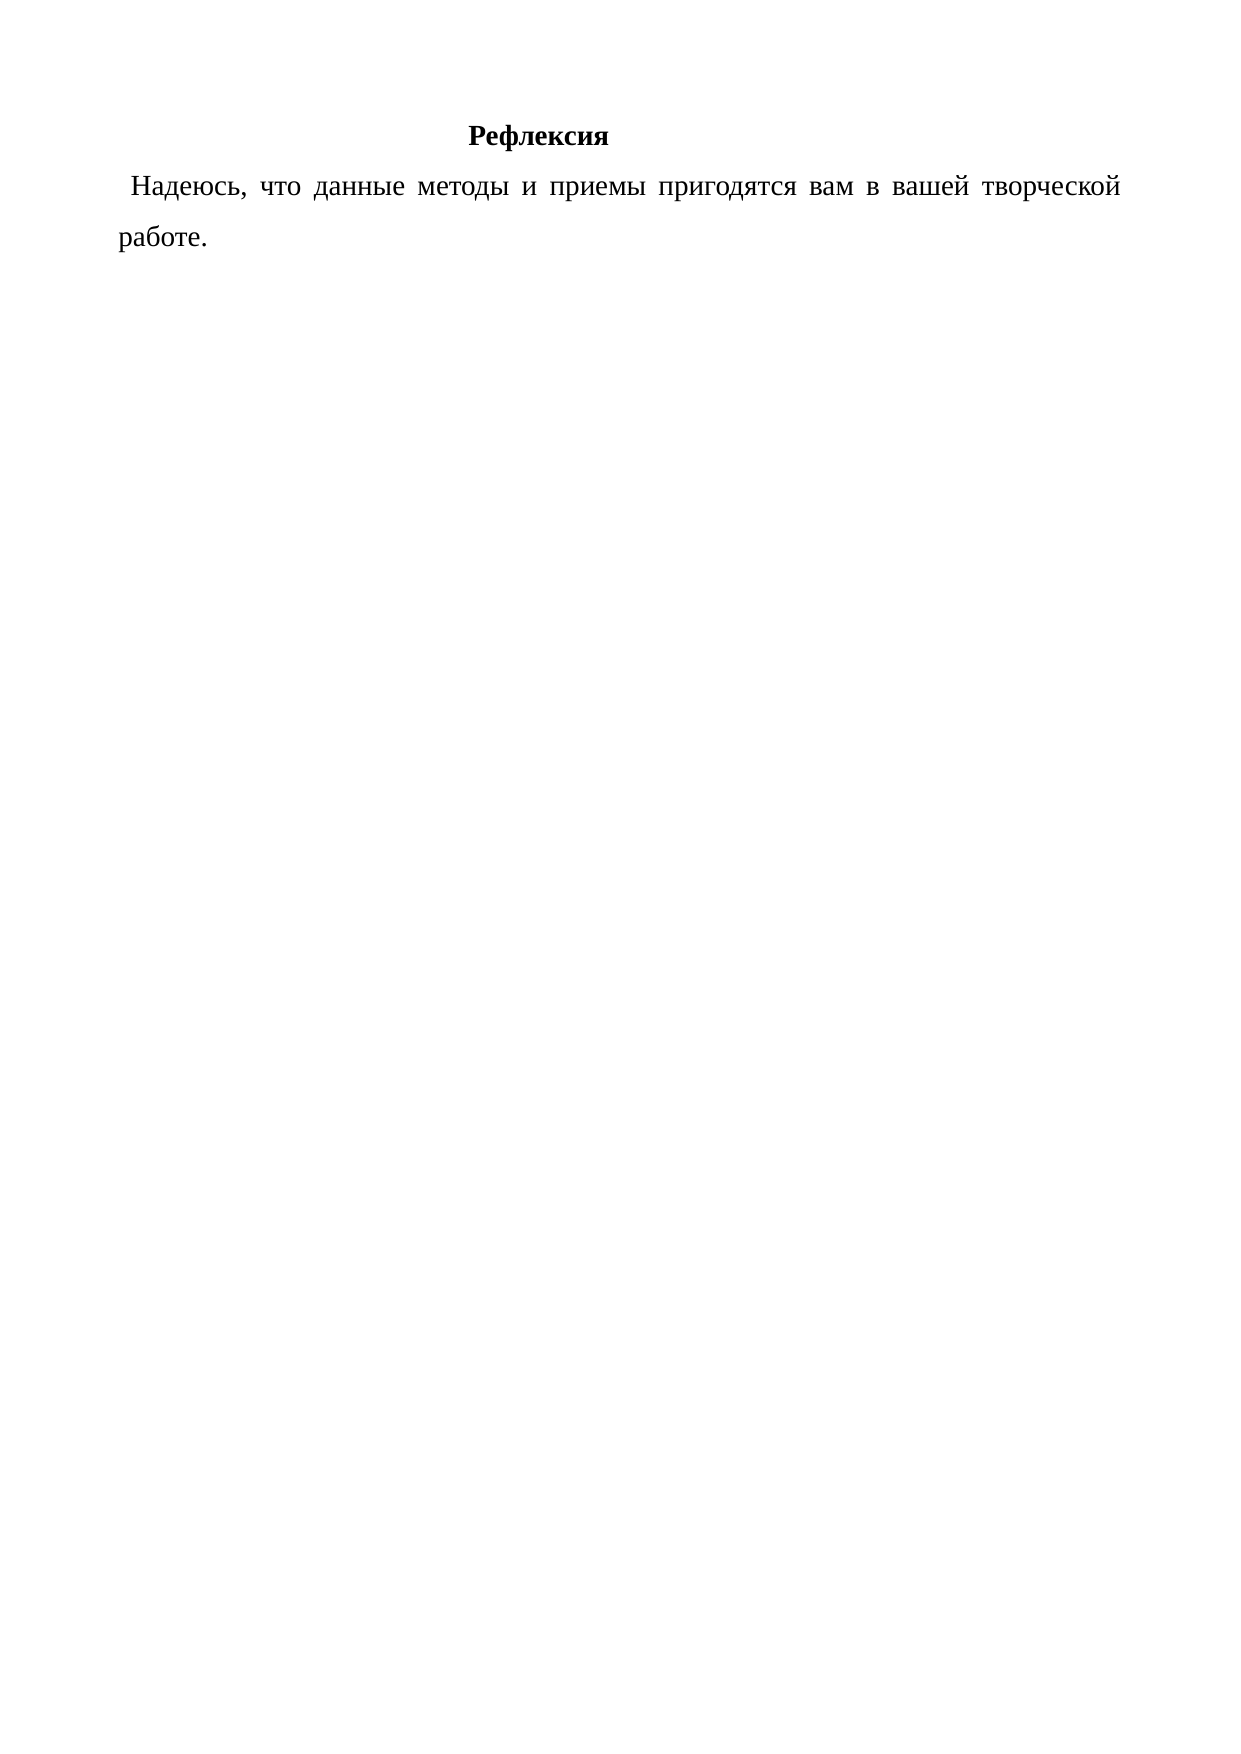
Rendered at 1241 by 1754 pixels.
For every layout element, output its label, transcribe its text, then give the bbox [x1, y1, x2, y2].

text Рефлексия [118, 118, 1122, 152]
text Надеюсь, что данные методы и приемы пригодятся вам в вашей творческой работе. [118, 168, 1122, 252]
